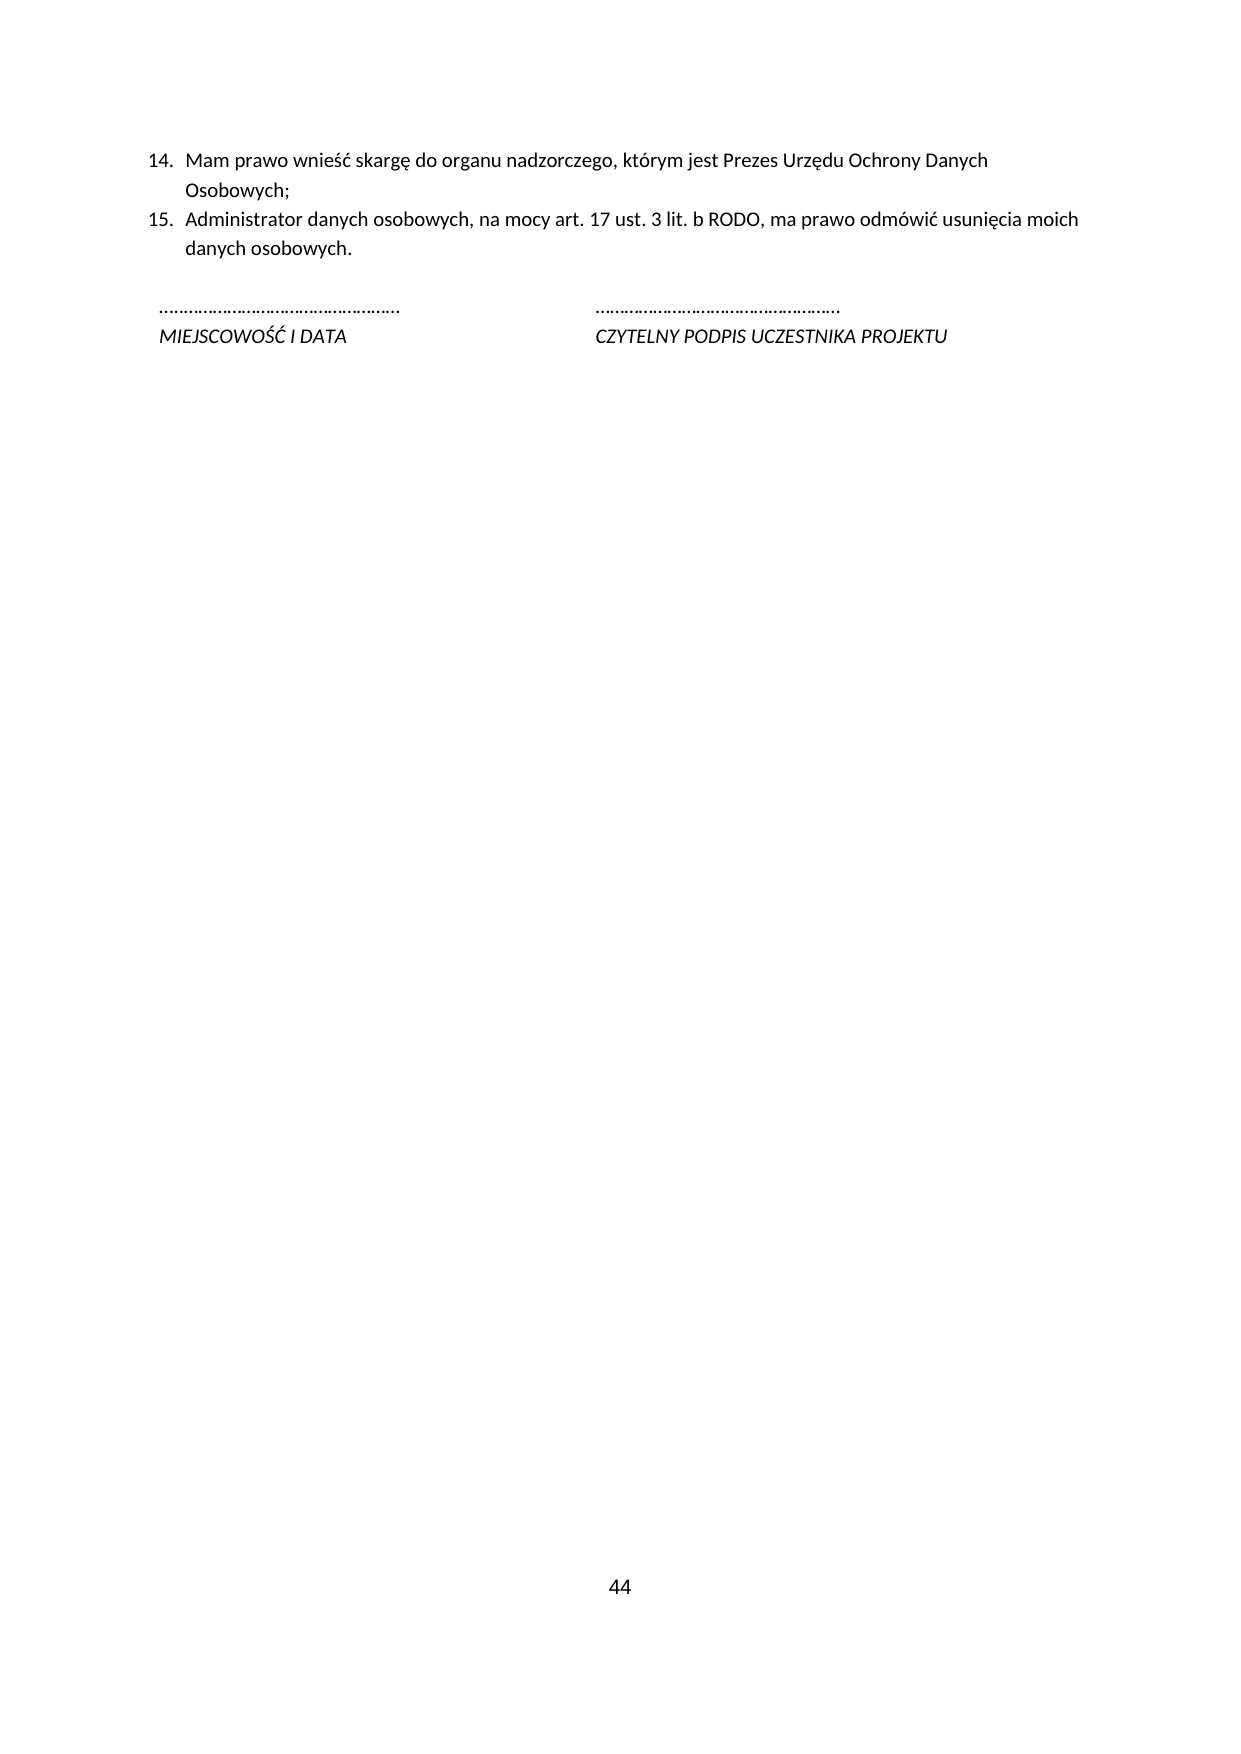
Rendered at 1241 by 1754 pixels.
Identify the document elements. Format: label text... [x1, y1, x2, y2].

list Administrator danych osobowych, na mocy art. 17 ust. 3 lit. b RODO, ma prawo odmówić usunięcia moich danych osobowych. [148, 206, 1092, 261]
table_header …………………………………………… [584, 294, 1092, 323]
table_cell MIEJSCOWOŚĆ I DATA [148, 323, 584, 352]
list Mam prawo wnieść skargę do organu nadzorczego, którym jest Prezes Urzędu Ochrony Danych Osobowych; [148, 148, 1092, 202]
table_header …..……………………………………… [148, 294, 584, 323]
table_cell CZYTELNY PODPIS UCZESTNIKA PROJEKTU [584, 323, 1092, 352]
